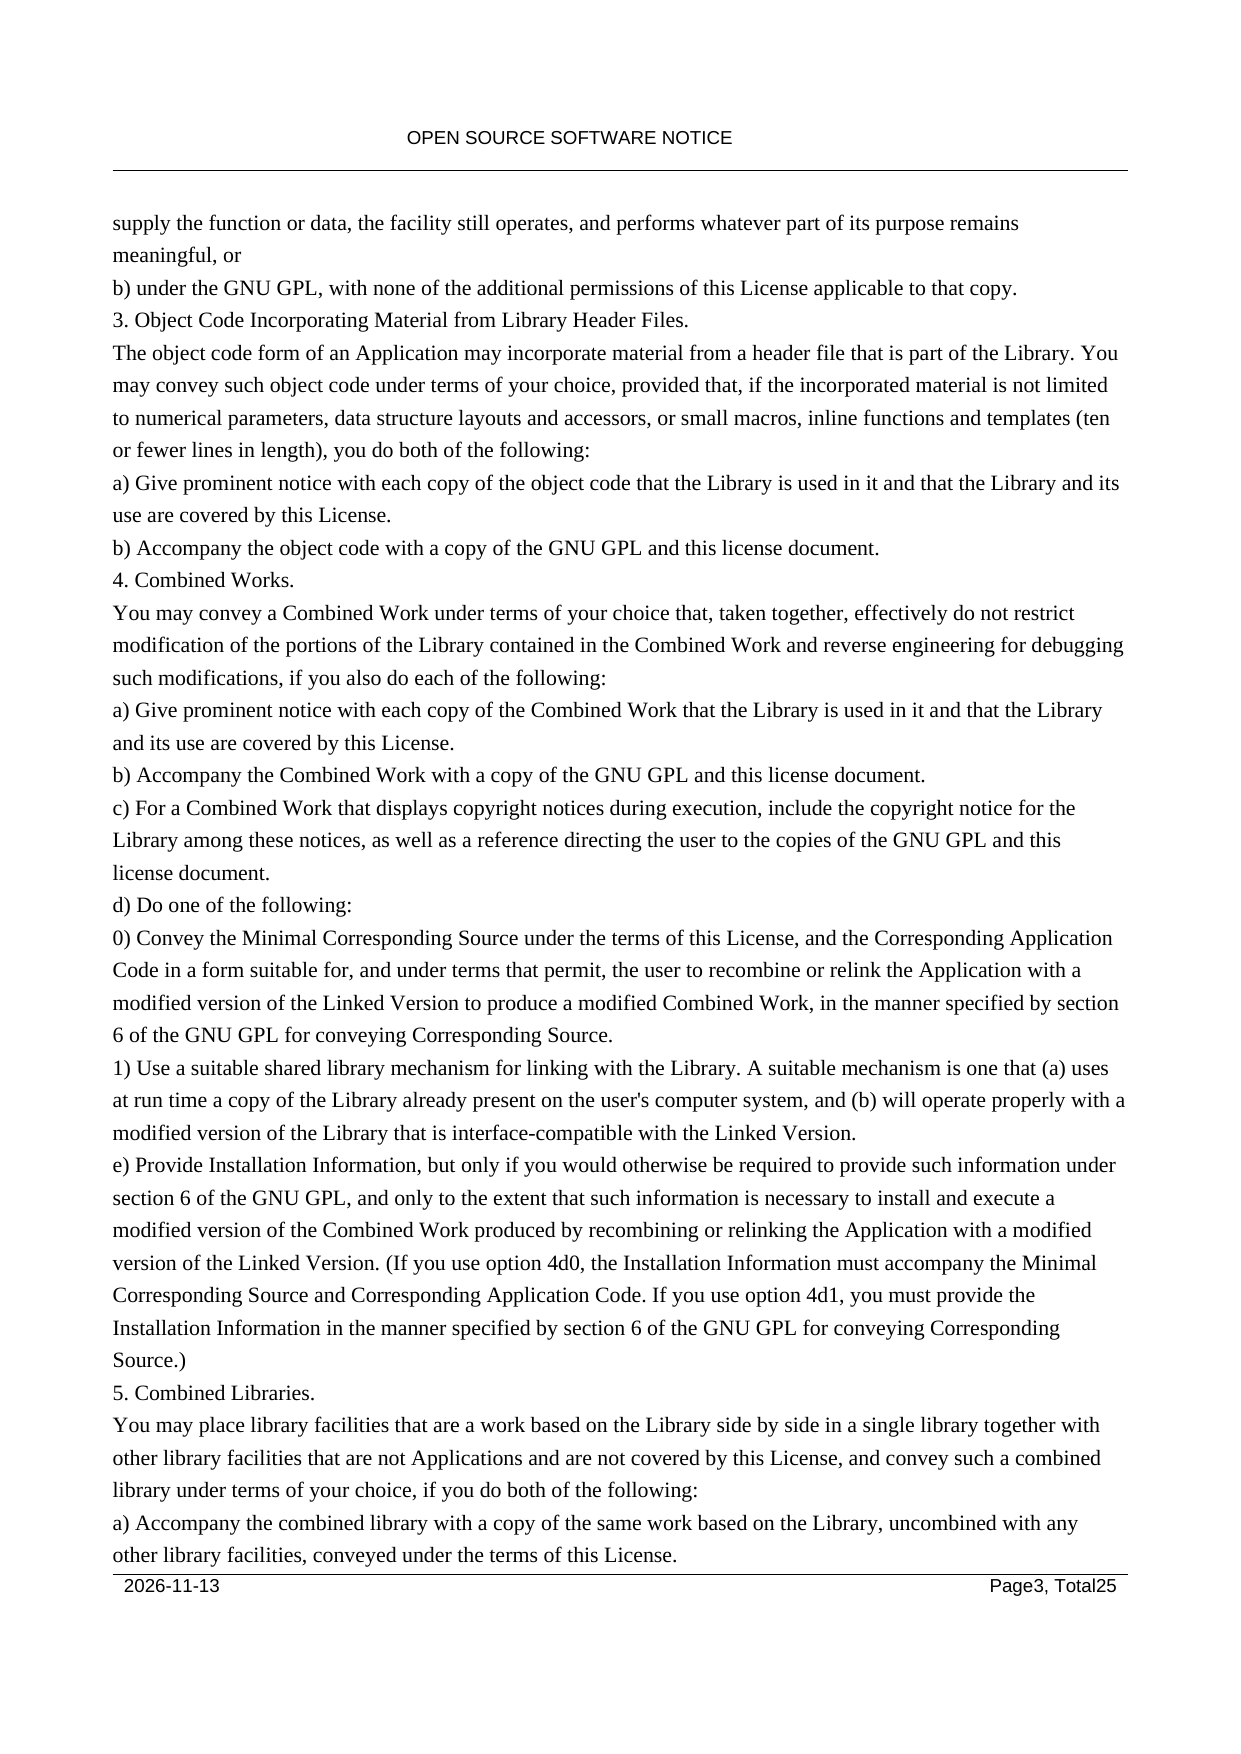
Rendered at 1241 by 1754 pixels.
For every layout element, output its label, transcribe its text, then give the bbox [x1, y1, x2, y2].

text b) under the GNU GPL, with none of the additional permissions of this License applicable to that copy. [112, 271, 1128, 304]
text b) Accompany the Combined Work with a copy of the GNU GPL and this license document. [112, 759, 1128, 791]
text You may place library facilities that are a work based on the Library side by side in a single library together with other library facilities that are not Applications and are not covered by this License, and convey such a combined library under terms of your choice, if you do both of the following: [112, 1409, 1128, 1506]
text e) Provide Installation Information, but only if you would otherwise be required to provide such information under section 6 of the GNU GPL, and only to the extent that such information is necessary to install and execute a modified version of the Combined Work produced by recombining or relinking the Application with a modified version of the Linked Version. (If you use option 4d0, the Installation Information must accompany the Minimal Corresponding Source and Corresponding Application Code. If you use option 4d1, you must provide the Installation Information in the manner specified by section 6 of the GNU GPL for conveying Corresponding Source.) [112, 1149, 1128, 1376]
text 4. Combined Works. [112, 564, 1128, 596]
text a) Accompany the combined library with a copy of the same work based on the Library, uncombined with any other library facilities, conveyed under the terms of this License. [112, 1506, 1128, 1571]
text a) Give prominent notice with each copy of the Combined Work that the Library is used in it and that the Library and its use are covered by this License. [112, 694, 1128, 759]
text c) For a Combined Work that displays copyright notices during execution, include the copyright notice for the Library among these notices, as well as a reference directing the user to the copies of the GNU GPL and this license document. [112, 791, 1128, 889]
text b) Accompany the object code with a copy of the GNU GPL and this license document. [112, 531, 1128, 564]
text 0) Convey the Minimal Corresponding Source under the terms of this License, and the Corresponding Application Code in a form suitable for, and under terms that permit, the user to recombine or relink the Application with a modified version of the Linked Version to produce a modified Combined Work, in the manner specified by section 6 of the GNU GPL for conveying Corresponding Source. [112, 921, 1128, 1051]
text 3. Object Code Incorporating Material from Library Header Files. [112, 304, 1128, 336]
text 5. Combined Libraries. [112, 1376, 1128, 1409]
text 1) Use a suitable shared library mechanism for linking with the Library. A suitable mechanism is one that (a) uses at run time a copy of the Library already present on the user's computer system, and (b) will operate properly with a modified version of the Library that is interface-compatible with the Linked Version. [112, 1051, 1128, 1149]
text a) Give prominent notice with each copy of the object code that the Library is used in it and that the Library and its use are covered by this License. [112, 466, 1128, 531]
text You may convey a Combined Work under terms of your choice that, taken together, effectively do not restrict modification of the portions of the Library contained in the Combined Work and reverse engineering for debugging such modifications, if you also do each of the following: [112, 596, 1128, 694]
text d) Do one of the following: [112, 889, 1128, 921]
text The object code form of an Application may incorporate material from a header file that is part of the Library. You may convey such object code under terms of your choice, provided that, if the incorporated material is not limited to numerical parameters, data structure layouts and accessors, or small macros, inline functions and templates (ten or fewer lines in length), you do both of the following: [112, 336, 1128, 466]
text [112, 206, 1128, 271]
